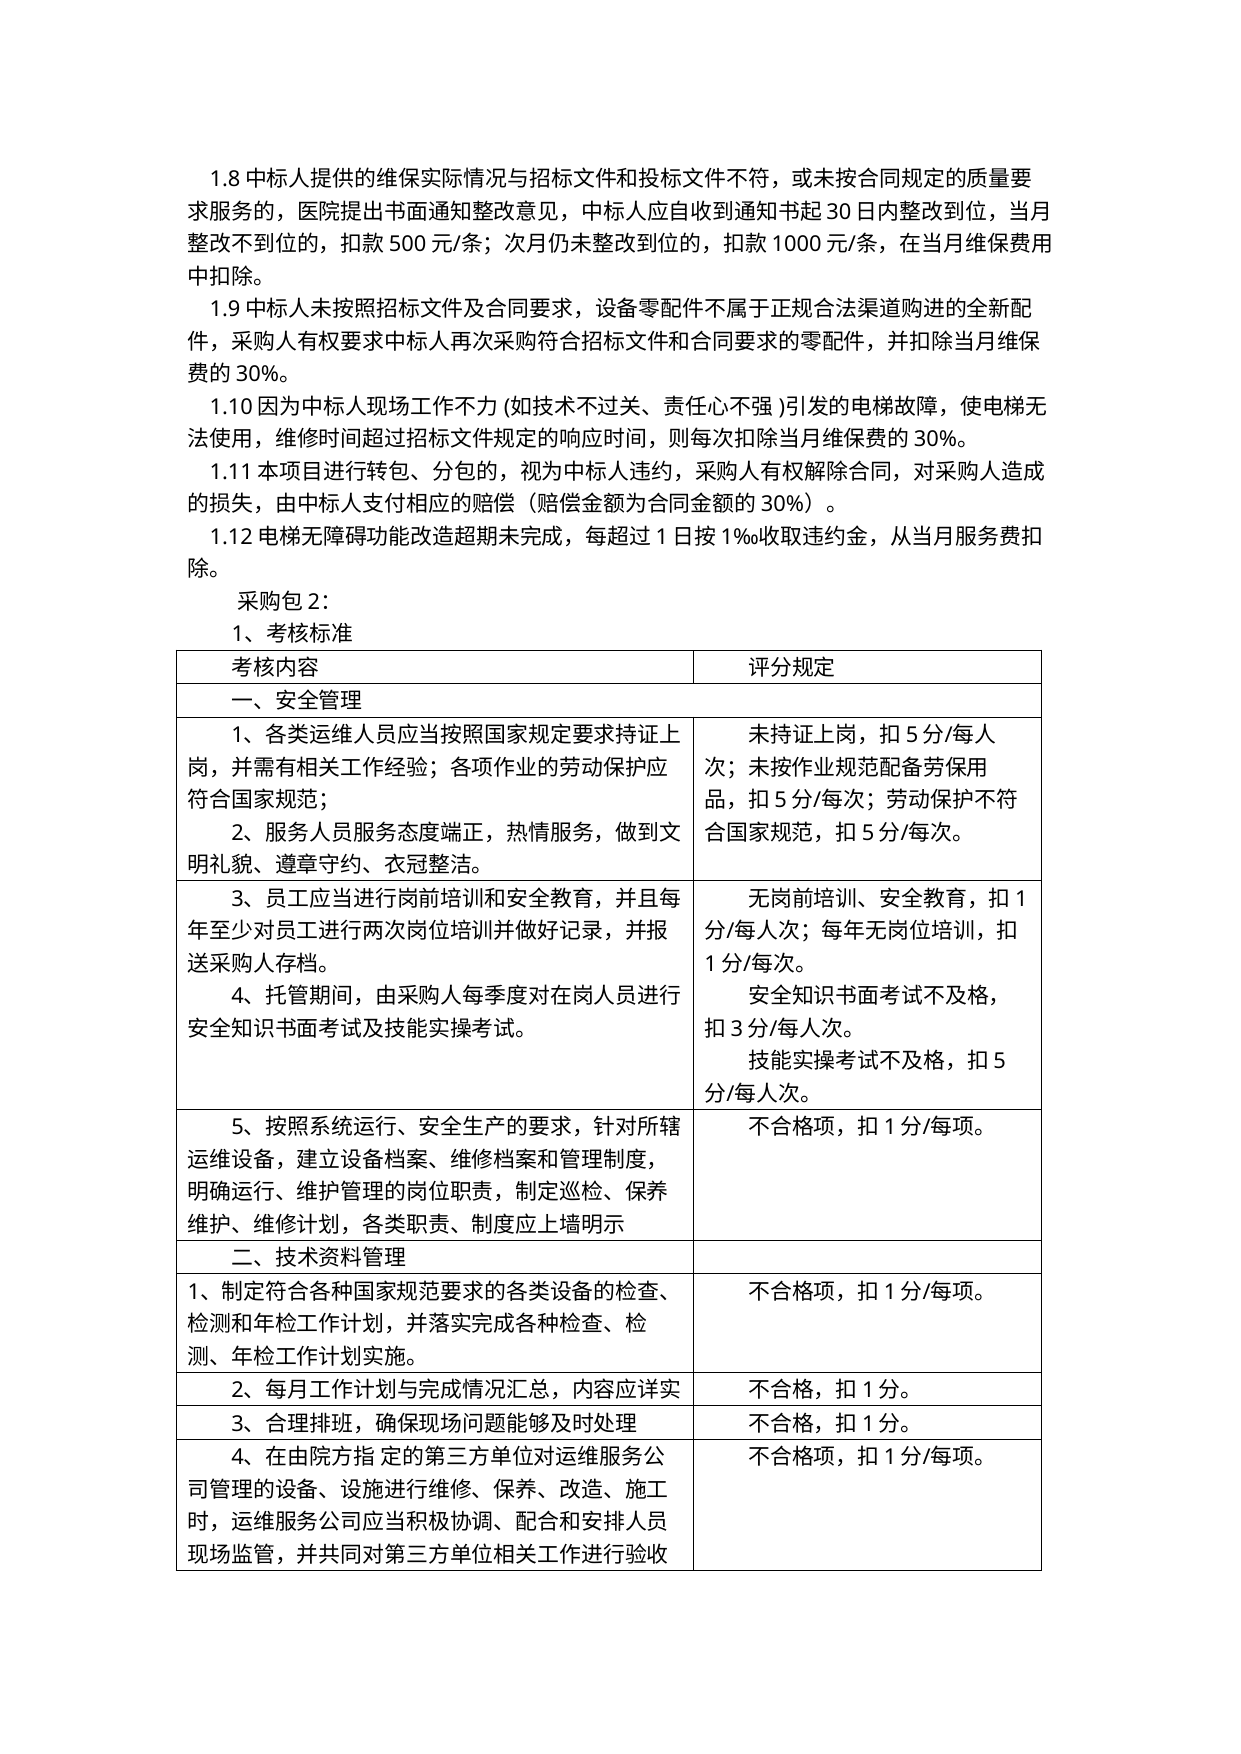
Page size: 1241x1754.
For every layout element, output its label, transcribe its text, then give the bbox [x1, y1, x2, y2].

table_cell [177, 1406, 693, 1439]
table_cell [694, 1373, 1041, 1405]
text 1.12电梯无障碍功能改造超期未完成，每超过1日按1‰收取违约金，从当月服务费扣除。 [187, 519, 1053, 584]
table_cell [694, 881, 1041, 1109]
text 1.9中标人未按照招标文件及合同要求，设备零配件不属于正规合法渠道购进的全新配件，采购人有权要求中标人再次采购符合招标文件和合同要求的零配件，并扣除当月维保费的30%。 [187, 292, 1053, 389]
text 采购包2： [187, 584, 1053, 617]
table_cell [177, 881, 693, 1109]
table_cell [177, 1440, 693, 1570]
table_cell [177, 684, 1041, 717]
text 1.10因为中标人现场工作不力 (如技术不过关、责任心不强 )引发的电梯故障，使电梯无法使用，维修时间超过招标文件规定的响应时间，则每次扣除当月维保费的30%。 [187, 389, 1053, 454]
text 1、考核标准 [187, 617, 1053, 649]
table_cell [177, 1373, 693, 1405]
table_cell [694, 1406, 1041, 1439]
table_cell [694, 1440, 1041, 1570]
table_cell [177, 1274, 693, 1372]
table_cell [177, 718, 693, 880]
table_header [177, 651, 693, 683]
text 1.11本项目进行转包、分包的，视为中标人违约，采购人有权解除合同，对采购人造成的损失，由中标人支付相应的赔偿（赔偿金额为合同金额的30%）。 [187, 454, 1053, 519]
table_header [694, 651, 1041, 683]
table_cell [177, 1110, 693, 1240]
text 1.8中标人提供的维保实际情况与招标文件和投标文件不符，或未按合同规定的质量要求服务的，医院提出书面通知整改意见，中标人应自收到通知书起30日内整改到位，当月整改不到位的，扣款500元/条；次月仍未整改到位的，扣款1000元/条，在当月维保费用中扣除。 [187, 162, 1053, 292]
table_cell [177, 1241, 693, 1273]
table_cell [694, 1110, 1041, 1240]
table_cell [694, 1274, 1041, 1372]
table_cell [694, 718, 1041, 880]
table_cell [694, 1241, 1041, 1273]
